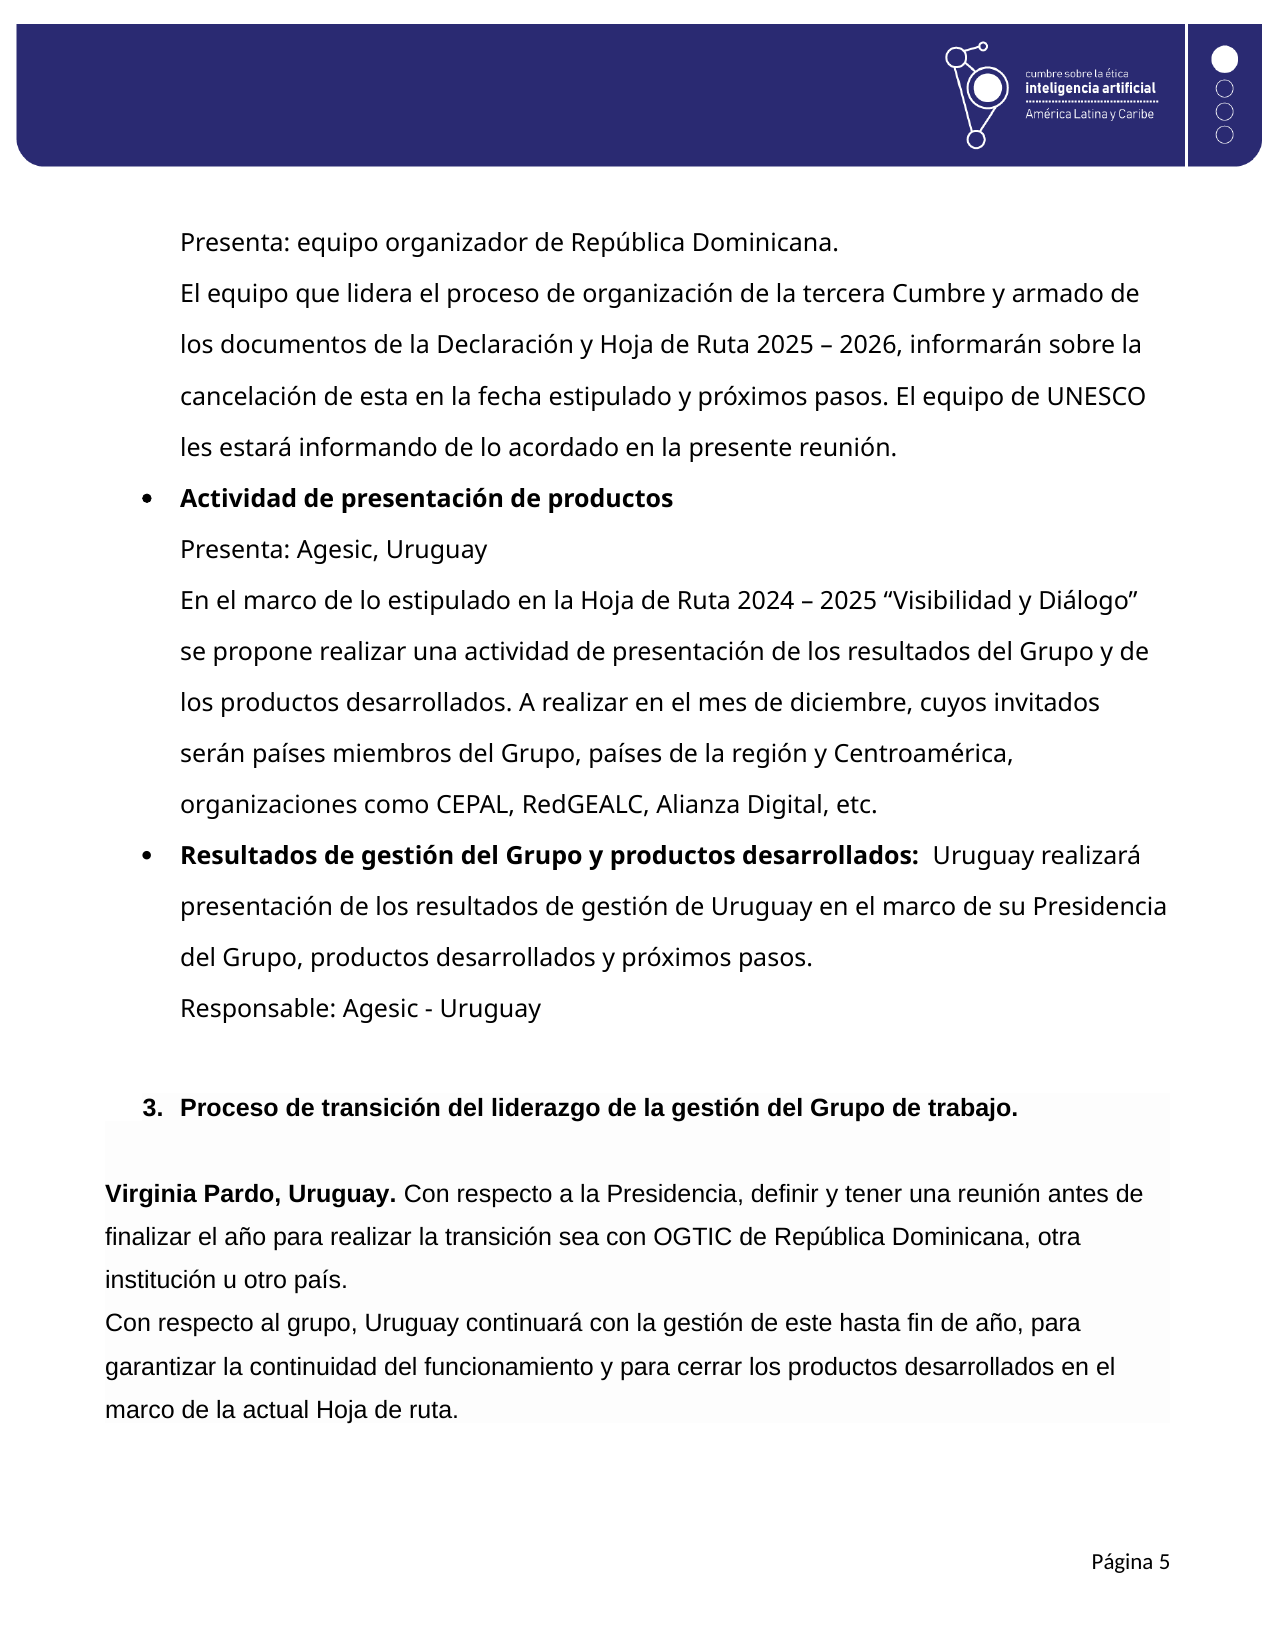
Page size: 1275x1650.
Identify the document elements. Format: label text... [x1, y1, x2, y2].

list El equipo que lidera el proceso de organización de la tercera Cumbre y armado de los documentos de la Declaración y Hoja de Ruta 2025 – 2026, informarán sobre la cancelación de esta en la fecha estipulado y próximos pasos. El equipo de UNESCO les estará informando de lo acordado en la presente reunión. [180, 276, 1170, 463]
list Responsable: Agesic - Uruguay [180, 991, 1170, 1025]
picture [0, 24, 1275, 181]
list Proceso de transición del liderazgo de la gestión del Grupo de trabajo. [142, 1093, 1170, 1121]
list Resultados de gestión del Grupo y productos desarrollados: Uruguay realizará presentación de los resultados de gestión de Uruguay en el marco de su Presidencia del Grupo, productos desarrollados y próximos pasos. [142, 837, 1170, 974]
list Presenta: Agesic, Uruguay [180, 531, 1170, 565]
text Virginia Pardo, Uruguay. Con respecto a la Presidencia, definir y tener una reunión antes de finalizar el año para realizar la transición sea con OGTIC de República Dominicana, otra institución u otro país. [105, 1179, 1170, 1294]
text Con respecto al grupo, Uruguay continuará con la gestión de este hasta fin de año, para garantizar la continuidad del funcionamiento y para cerrar los productos desarrollados en el marco de la actual Hoja de ruta. [105, 1308, 1170, 1423]
list En el marco de lo estipulado en la Hoja de Ruta 2024 – 2025 “Visibilidad y Diálogo” se propone realizar una actividad de presentación de los resultados del Grupo y de los productos desarrollados. A realizar en el mes de diciembre, cuyos invitados serán países miembros del Grupo, países de la región y Centroamérica, organizaciones como CEPAL, RedGEALC, Alianza Digital, etc. [180, 582, 1170, 821]
list Presenta: equipo organizador de República Dominicana. [180, 225, 1170, 259]
list Actividad de presentación de productos [142, 480, 1170, 514]
